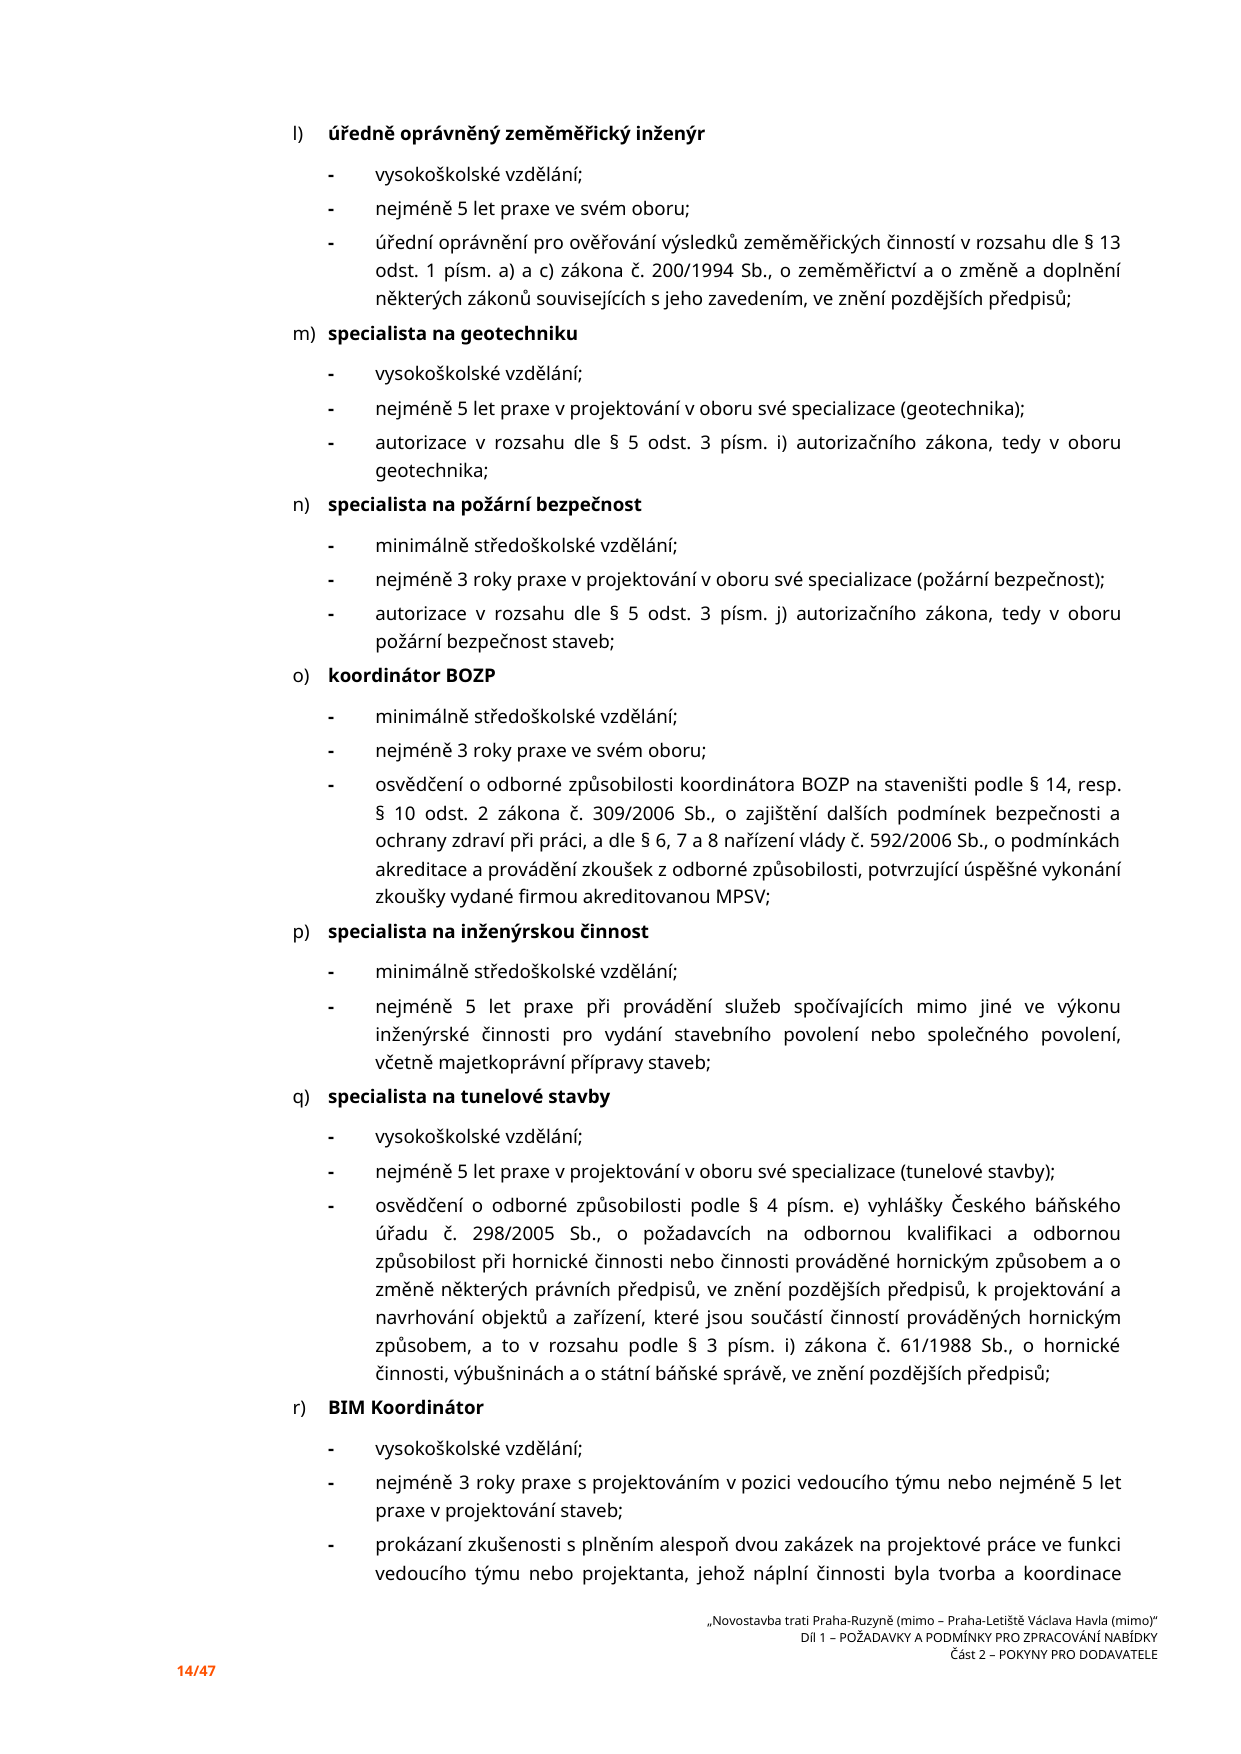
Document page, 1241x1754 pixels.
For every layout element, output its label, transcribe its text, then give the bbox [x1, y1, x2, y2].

list specialista na inženýrskou činnost [292, 918, 1122, 944]
list specialista na geotechniku [292, 320, 1122, 346]
text nejméně 3 roky praxe v projektování v oboru své specializace (požární bezpečnost); [328, 566, 1122, 592]
list úředně oprávněný zeměměřický inženýr [292, 121, 1122, 146]
text nejméně 5 let praxe při provádění služeb spočívajících mimo jiné ve výkonu inženýrské činnosti pro vydání stavebního povolení nebo společného povolení, včetně majetkoprávní přípravy staveb; [328, 993, 1122, 1074]
text osvědčení o odborné způsobilosti koordinátora BOZP na staveništi podle § 14, resp. § 10 odst. 2 zákona č. 309/2006 Sb., o zajištění dalších podmínek bezpečnosti a ochrany zdraví při práci, a dle § 6, 7 a 8 nařízení vlády č. 592/2006 Sb., o podmínkách akreditace a provádění zkoušek z odborné způsobilosti, potvrzující úspěšné vykonání zkoušky vydané firmou akreditovanou MPSV; [328, 772, 1122, 909]
text nejméně 3 roky praxe ve svém oboru; [328, 737, 1122, 763]
list BIM Koordinátor [292, 1395, 1122, 1420]
text vysokoškolské vzdělání; [328, 161, 1122, 187]
list specialista na požární bezpečnost [292, 491, 1122, 517]
text nejméně 5 let praxe v projektování v oboru své specializace (tunelové stavby); [328, 1158, 1122, 1183]
text minimálně středoškolské vzdělání; [328, 532, 1122, 557]
text vysokoškolské vzdělání; [328, 1124, 1122, 1149]
list koordinátor BOZP [292, 663, 1122, 688]
text vysokoškolské vzdělání; [328, 1435, 1122, 1461]
text minimálně středoškolské vzdělání; [328, 959, 1122, 984]
text autorizace v rozsahu dle § 5 odst. 3 písm. i) autorizačního zákona, tedy v oboru geotechnika; [328, 429, 1122, 483]
text nejméně 5 let praxe ve svém oboru; [328, 195, 1122, 221]
text autorizace v rozsahu dle § 5 odst. 3 písm. j) autorizačního zákona, tedy v oboru požární bezpečnost staveb; [328, 600, 1122, 654]
text nejméně 3 roky praxe s projektováním v pozici vedoucího týmu nebo nejméně 5 let praxe v projektování staveb; [328, 1469, 1122, 1523]
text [328, 1532, 1122, 1585]
text osvědčení o odborné způsobilosti podle § 4 písm. e) vyhlášky Českého báňského úřadu č. 298/2005 Sb., o požadavcích na odbornou kvalifikaci a odbornou způsobilost při hornické činnosti nebo činnosti prováděné hornickým způsobem a o změně některých právních předpisů, ve znění pozdějších předpisů, k projektování a navrhování objektů a zařízení, které jsou součástí činností prováděných hornickým způsobem, a to v rozsahu podle § 3 písm. i) zákona č. 61/1988 Sb., o hornické činnosti, výbušninách a o státní báňské správě, ve znění pozdějších předpisů; [328, 1192, 1122, 1386]
text úřední oprávnění pro ověřování výsledků zeměměřických činností v rozsahu dle § 13 odst. 1 písm. a) a c) zákona č. 200/1994 Sb., o zeměměřictví a o změně a doplnění některých zákonů souvisejících s jeho zavedením, ve znění pozdějších předpisů; [328, 230, 1122, 311]
text minimálně středoškolské vzdělání; [328, 703, 1122, 729]
text vysokoškolské vzdělání; [328, 361, 1122, 386]
list specialista na tunelové stavby [292, 1083, 1122, 1109]
text nejméně 5 let praxe v projektování v oboru své specializace (geotechnika); [328, 395, 1122, 420]
